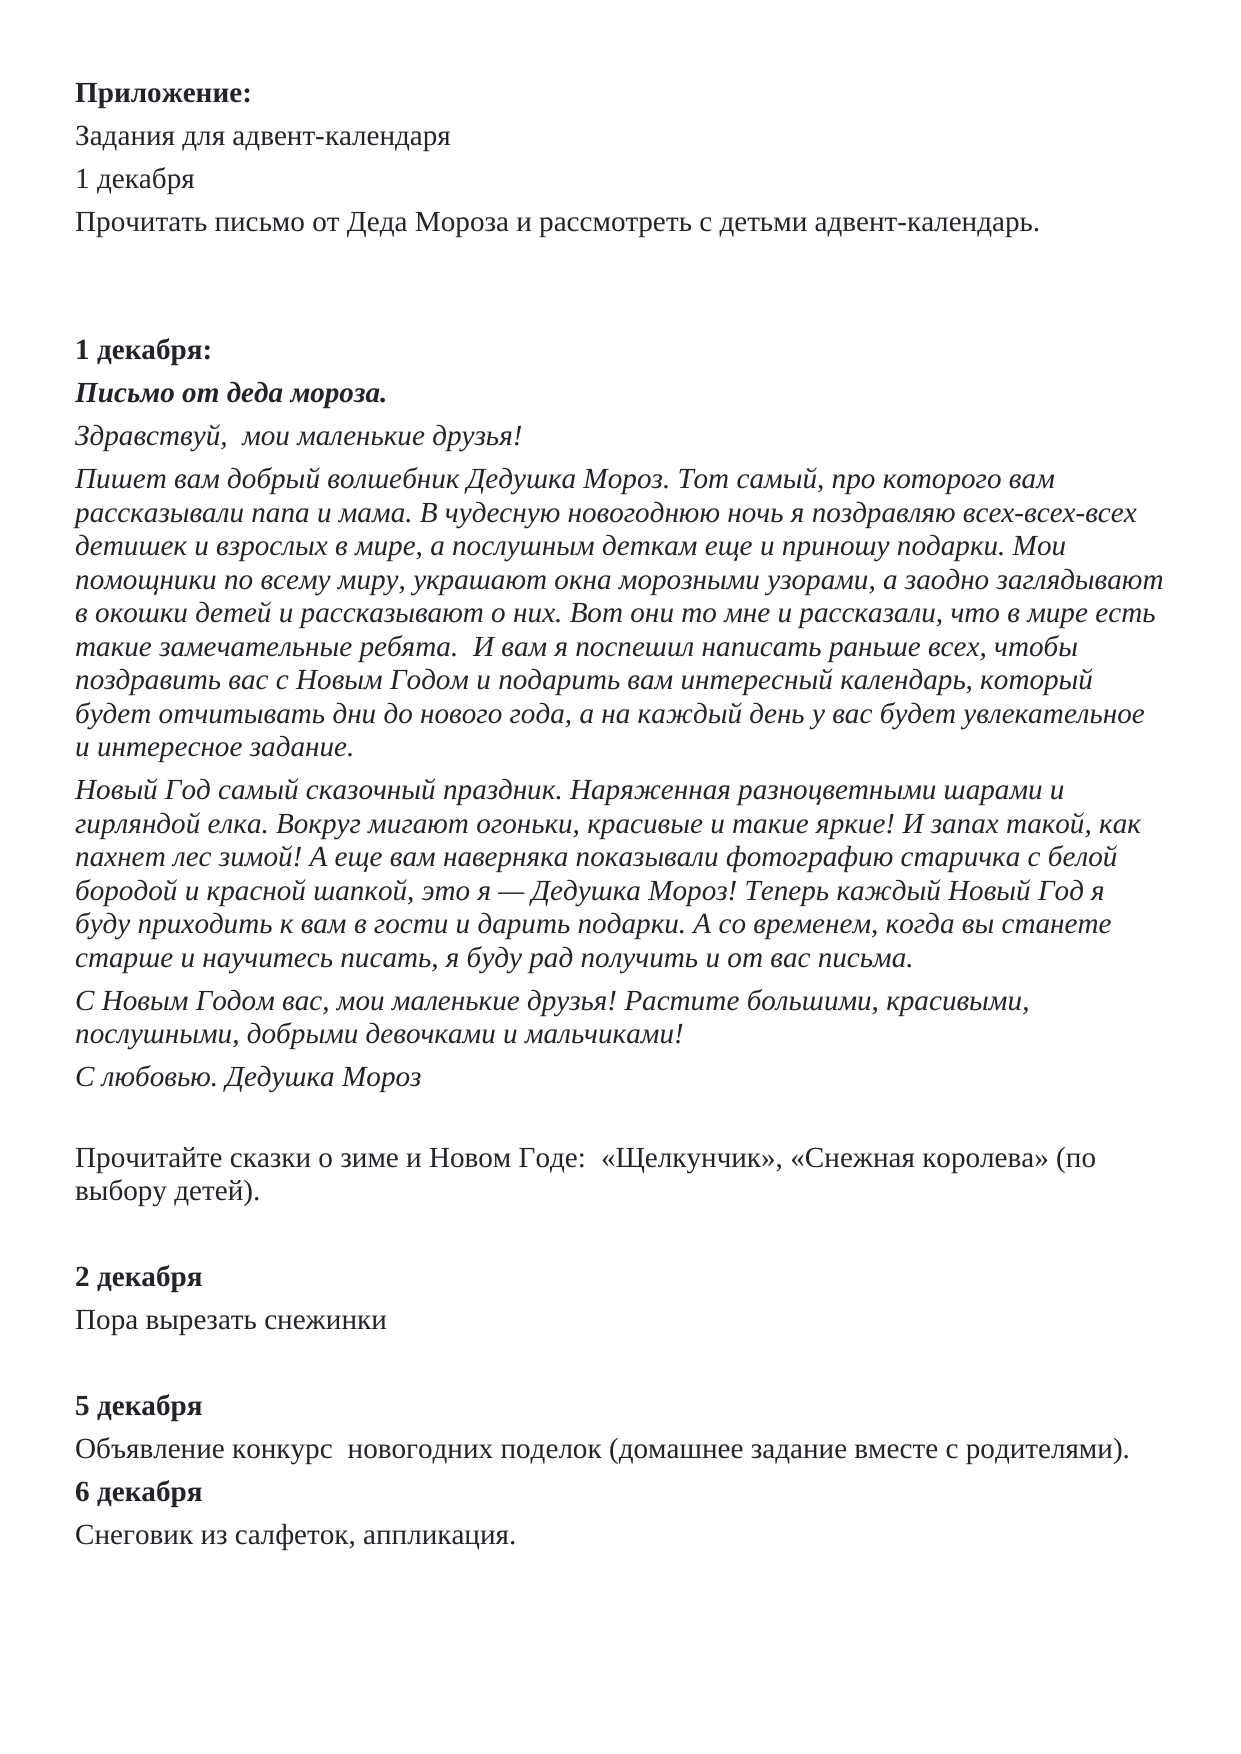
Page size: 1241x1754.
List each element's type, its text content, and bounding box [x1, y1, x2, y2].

text Задания для адвент-календаря [75, 118, 1165, 151]
text Прочитать письмо от Деда Мороза и рассмотреть с детьми адвент-календарь. [75, 204, 1165, 237]
text Прочитайте сказки о зиме и Новом Годе: «Щелкунчик», «Снежная королева» (по выбору детей). [75, 1140, 1165, 1207]
text 1 декабря [75, 161, 1165, 194]
text 5 декабря [75, 1388, 1165, 1422]
text Снеговик из салфеток, аппликация. [75, 1517, 1165, 1550]
text С любовью. Дедушка Мороз [75, 1059, 1165, 1093]
text С Новым Годом вас, мои маленькие друзья! Растите большими, красивыми, послушными, добрыми девочками и мальчиками! [75, 983, 1165, 1050]
text 2 декабря [75, 1259, 1165, 1293]
text Письмо от деда мороза. [75, 375, 1165, 409]
text Новый Год самый сказочный праздник. Наряженная разноцветными шарами и гирляндой елка. Вокруг мигают огоньки, красивые и такие яркие! И запах такой, как пахнет лес зимой! А еще вам наверняка показывали фотографию старичка с белой бородой и красной шапкой, это я — Дедушка Мороз! Теперь каждый Новый Год я буду приходить к вам в гости и дарить подарки. А со временем, когда вы станете старше и научитесь писать, я буду рад получить и от вас письма. [75, 772, 1165, 974]
text 1 декабря: [75, 332, 1165, 366]
text Приложение: [75, 75, 1165, 108]
text 6 декабря [75, 1474, 1165, 1507]
text Пишет вам добрый волшебник Дедушка Мороз. Тот самый, про которого вам рассказывали папа и мама. В чудесную новогоднюю ночь я поздравляю всех-всех-всех детишек и взрослых в мире, а послушным деткам еще и приношу подарки. Мои помощники по всему миру, украшают окна морозными узорами, а заодно заглядывают в окошки детей и рассказывают о них. Вот они то мне и рассказали, что в мире есть такие замечательные ребята. И вам я поспешил написать раньше всех, чтобы поздравить вас с Новым Годом и подарить вам интересный календарь, который будет отчитывать дни до нового года, а на каждый день у вас будет увлекательное и интересное задание. [75, 461, 1165, 763]
text Пора вырезать снежинки [75, 1302, 1165, 1336]
text Здравствуй, мои маленькие друзья! [75, 418, 1165, 452]
text Объявление конкурс новогодних поделок (домашнее задание вместе с родителями). [75, 1431, 1165, 1464]
